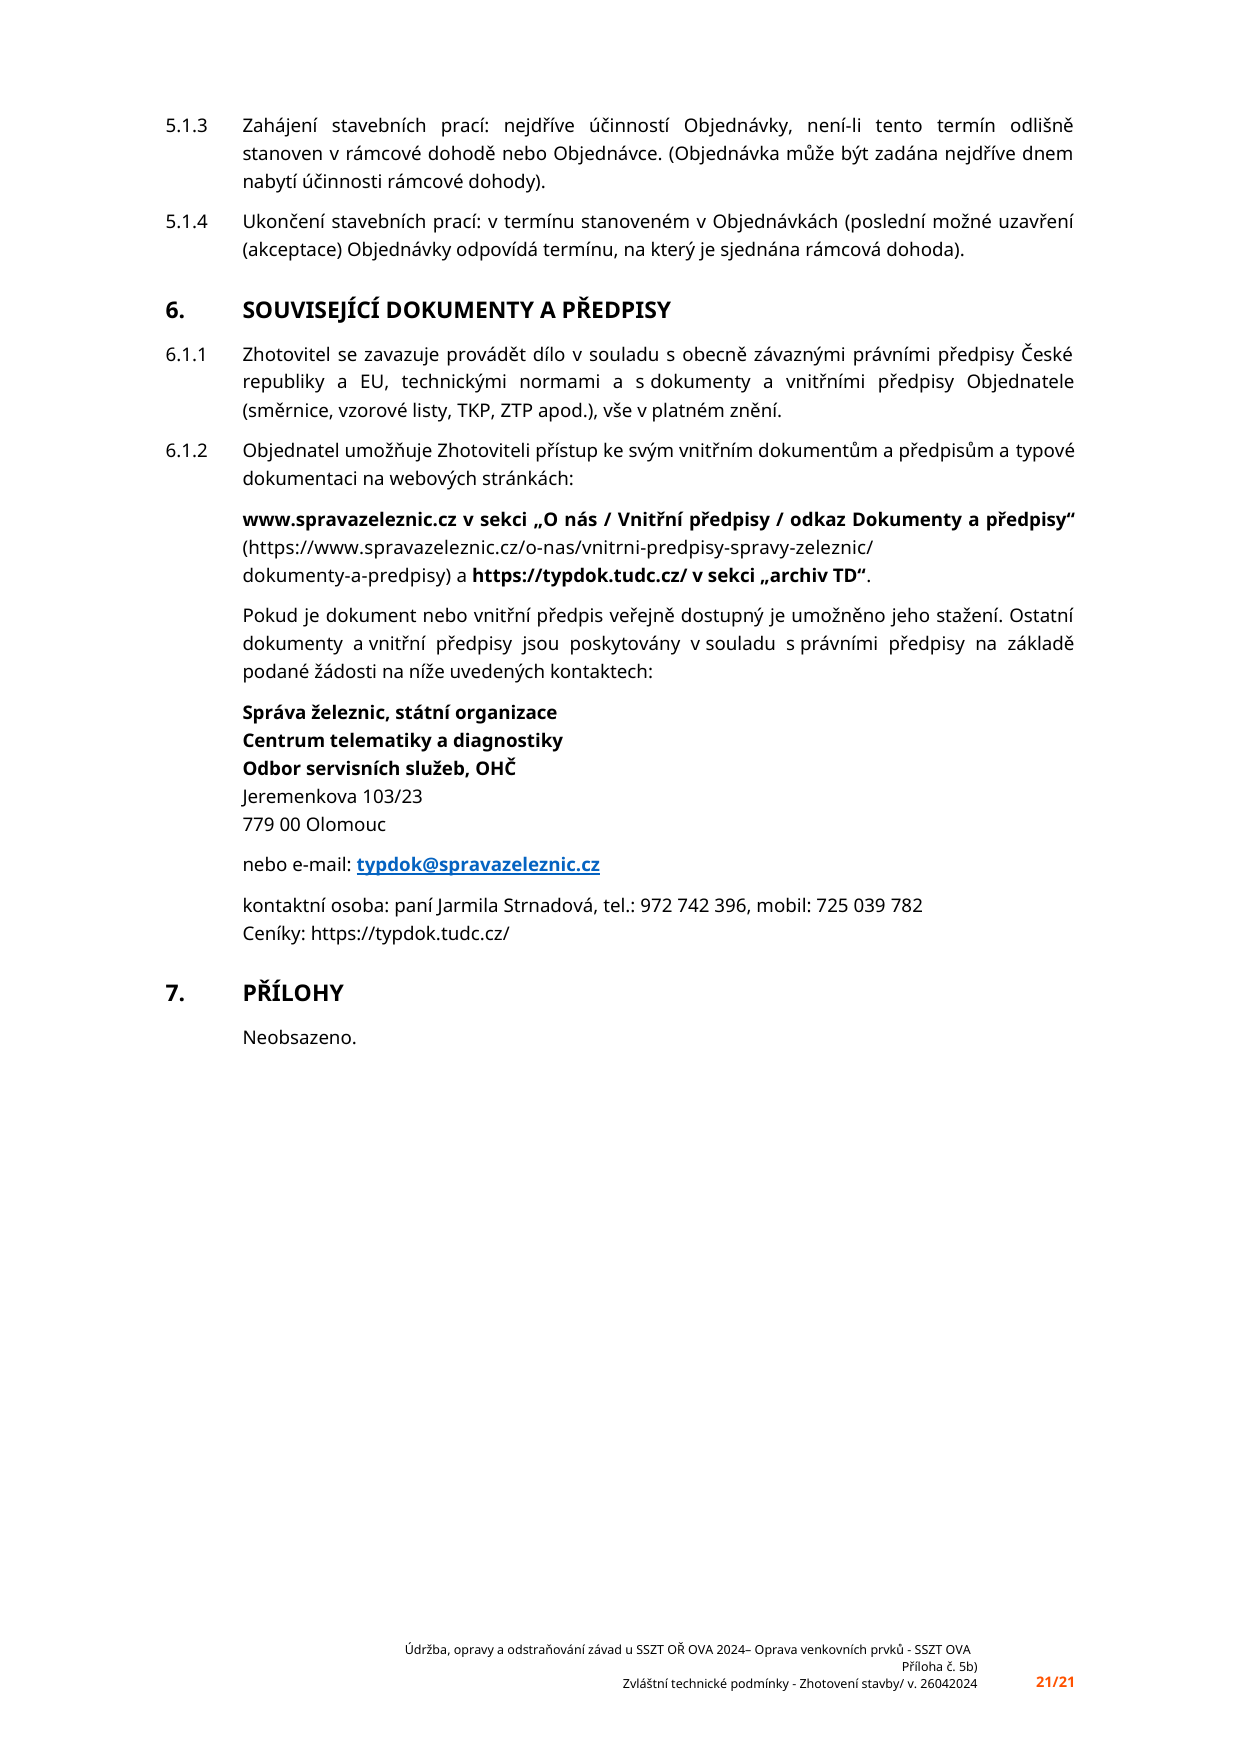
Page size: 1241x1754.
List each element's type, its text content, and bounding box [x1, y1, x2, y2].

text kontaktní osoba: paní Jarmila Strnadová, tel.: 972 742 396, mobil: 725 039 782 [242, 892, 1075, 918]
text Neobsazeno. [242, 1024, 1075, 1050]
text nebo e-mail: typdok@spravazeleznic.cz [242, 852, 1075, 877]
text www.spravazeleznic.cz v sekci „O nás / Vnitřní předpisy / odkaz Dokumenty a předpisy“ (https://www.spravazeleznic.cz/o-nas/vnitrni-predpisy-spravy-zeleznic/ dokumenty-a-predpisy) a https://typdok.tudc.cz/ v sekci „archiv TD“. [242, 506, 1075, 587]
text PŘÍLOHY [165, 977, 1075, 1009]
text Odbor servisních služeb, OHČ [242, 755, 1075, 781]
text Správa železnic, státní organizace [242, 699, 1075, 724]
text Pokud je dokument nebo vnitřní předpis veřejně dostupný je umožněno jeho stažení. Ostatní dokumenty a vnitřní předpisy jsou poskytovány v souladu s právními předpisy na základě podané žádosti na níže uvedených kontaktech: [242, 602, 1075, 684]
text Zahájení stavebních prací: nejdříve účinností Objednávky, není-li tento termín odlišně stanoven v rámcové dohodě nebo Objednávce. (Objednávka může být zadána nejdříve dnem nabytí účinnosti rámcové dohody). [165, 112, 1075, 194]
text 779 00 Olomouc [242, 811, 1075, 837]
text Objednatel umožňuje Zhotoviteli přístup ke svým vnitřním dokumentům a předpisům a typové dokumentaci na webových stránkách: [165, 437, 1075, 491]
text Ceníky: https://typdok.tudc.cz/ [242, 920, 1075, 946]
text SOUVISEJÍCÍ DOKUMENTY A PŘEDPISY [165, 294, 1075, 325]
text Zhotovitel se zavazuje provádět dílo v souladu s obecně závaznými právními předpisy České republiky a EU, technickými normami a s dokumenty a vnitřními předpisy Objednatele (směrnice, vzorové listy, TKP, ZTP apod.), vše v platném znění. [165, 341, 1075, 422]
text Centrum telematiky a diagnostiky [242, 727, 1075, 753]
text Jeremenkova 103/23 [242, 783, 1075, 809]
text Ukončení stavebních prací: v termínu stanoveném v Objednávkách (poslední možné uzavření (akceptace) Objednávky odpovídá termínu, na který je sjednána rámcová dohoda). [165, 209, 1075, 262]
